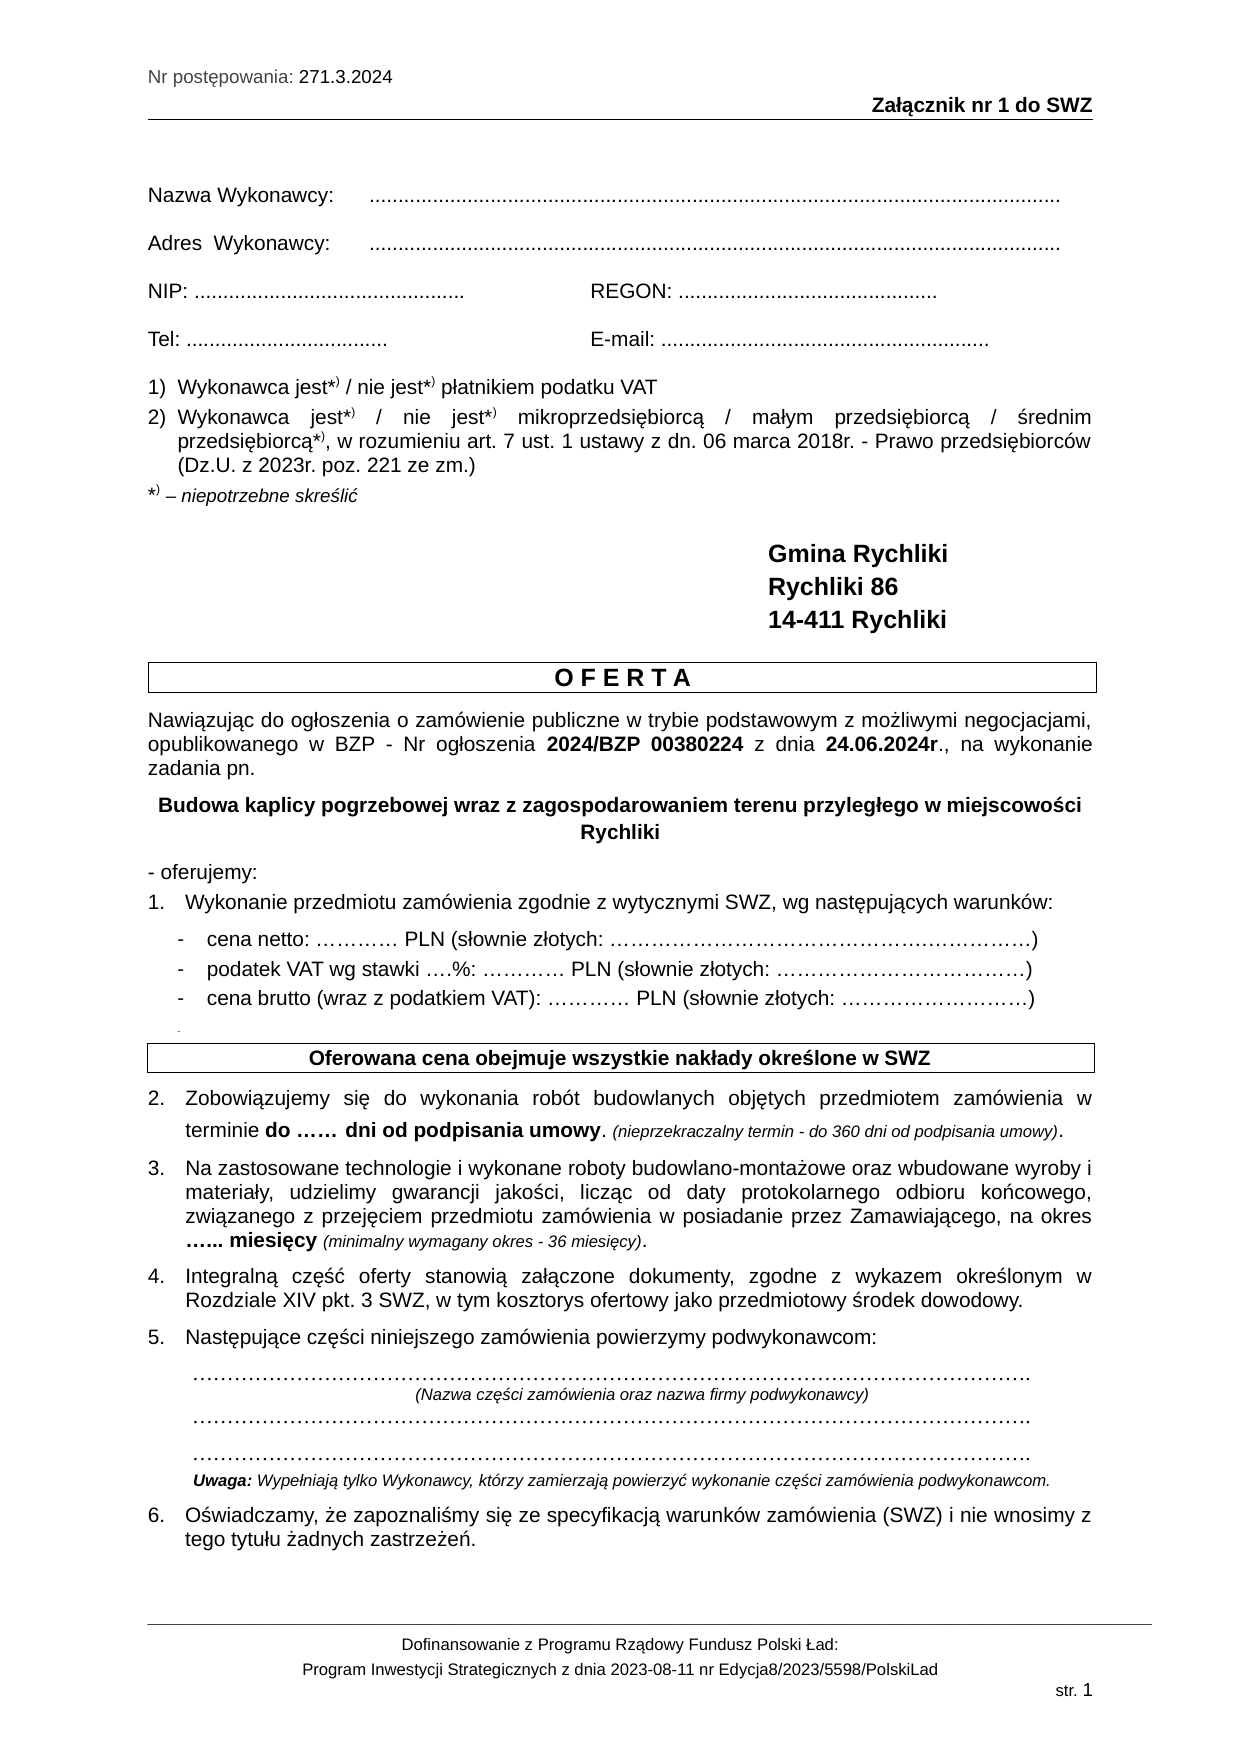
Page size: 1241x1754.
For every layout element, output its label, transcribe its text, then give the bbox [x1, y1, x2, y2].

text 14-411 Rychliki [768, 605, 1093, 633]
text Oferowana cena obejmuje wszystkie nakłady określone w SWZ [148, 1044, 1094, 1072]
text Gmina Rychliki [768, 539, 1093, 567]
table_header O F E R T A [149, 663, 1096, 692]
text …………………………………………………………………………………………………………. [192, 1361, 1093, 1385]
text *) – niepotrzebne skreślić [148, 482, 1093, 506]
list cena netto: ………… PLN (słownie złotych: ……………………………………….……………) [177, 927, 1093, 952]
text …………………………………………………………………………………………………………. [192, 1441, 1093, 1465]
text (Nazwa części zamówienia oraz nazwa firmy podwykonawcy) [192, 1385, 1093, 1404]
subtitle Na zastosowane technologie i wykonane roboty budowlano-montażowe oraz wbudowane wyroby i materiały, udzielimy gwarancji jakości, licząc od daty protokolarnego odbioru końcowego, związanego z przejęciem przedmiotu zamówienia w posiadanie przez Zamawiającego, na okres …... miesięcy (minimalny wymagany okres - 36 miesięcy). [148, 1156, 1093, 1252]
list Wykonawca jest*) / nie jest*) mikroprzedsiębiorcą / małym przedsiębiorcą / średnim przedsiębiorcą*), w rozumieniu art. 7 ust. 1 ustawy z dn. 06 marca 2018r. - Prawo przedsiębiorców (Dz.U. z 2023r. poz. 221 ze zm.) [148, 405, 1093, 477]
text …………………………………………………………………………………………………………. [192, 1404, 1093, 1428]
text Budowa kaplicy pogrzebowej wraz z zagospodarowaniem terenu przyległego w miejscowości Rychliki [148, 793, 1093, 844]
list Wykonawca jest*) / nie jest*) płatnikiem podatku VAT [148, 374, 1093, 398]
subtitle Zobowiązujemy się do wykonania robót budowlanych objętych przedmiotem zamówienia w terminie do …… dni od podpisania umowy. (nieprzekraczalny termin - do 360 dni od podpisania umowy). [148, 1086, 1093, 1143]
text Nazwa Wykonawcy: ........................................................................................................................ [148, 183, 1093, 207]
text Nawiązując do ogłoszenia o zamówienie publiczne w trybie podstawowym z możliwymi negocjacjami, opublikowanego w BZP - Nr ogłoszenia 2024/BZP 00380224 z dnia 24.06.2024r., na wykonanie zadania pn. [148, 708, 1093, 780]
text NIP: ............................................... REGON: ............................................. [148, 279, 1093, 303]
list podatek VAT wg stawki ….%: ………… PLN (słownie złotych: ………………………………) [177, 956, 1093, 981]
text Rychliki 86 [768, 572, 1093, 601]
text Adres Wykonawcy: ........................................................................................................................ [148, 231, 1093, 255]
subtitle Integralną część oferty stanowią załączone dokumenty, zgodne z wykazem określonym w Rozdziale XIV pkt. 3 SWZ, w tym kosztorys ofertowy jako przedmiotowy środek dowodowy. [148, 1264, 1093, 1312]
text Tel: ................................... E-mail: ......................................................... [148, 327, 1093, 351]
text Uwaga: Wypełniają tylko Wykonawcy, którzy zamierzają powierzyć wykonanie części zamówienia podwykonawcom. [148, 1471, 1093, 1490]
list Oświadczamy, że zapoznaliśmy się ze specyfikacją warunków zamówienia (SWZ) i nie wnosimy z tego tytułu żadnych zastrzeżeń. [148, 1502, 1093, 1550]
subtitle Następujące części niniejszego zamówienia powierzymy podwykonawcom: [148, 1324, 1093, 1348]
list Wykonanie przedmiotu zamówienia zgodnie z wytycznymi SWZ, wg następujących warunków: [148, 890, 1093, 914]
list cena brutto (wraz z podatkiem VAT): ………… PLN (słownie złotych: ………………………) [177, 985, 1093, 1010]
text - oferujemy: [148, 860, 1093, 884]
